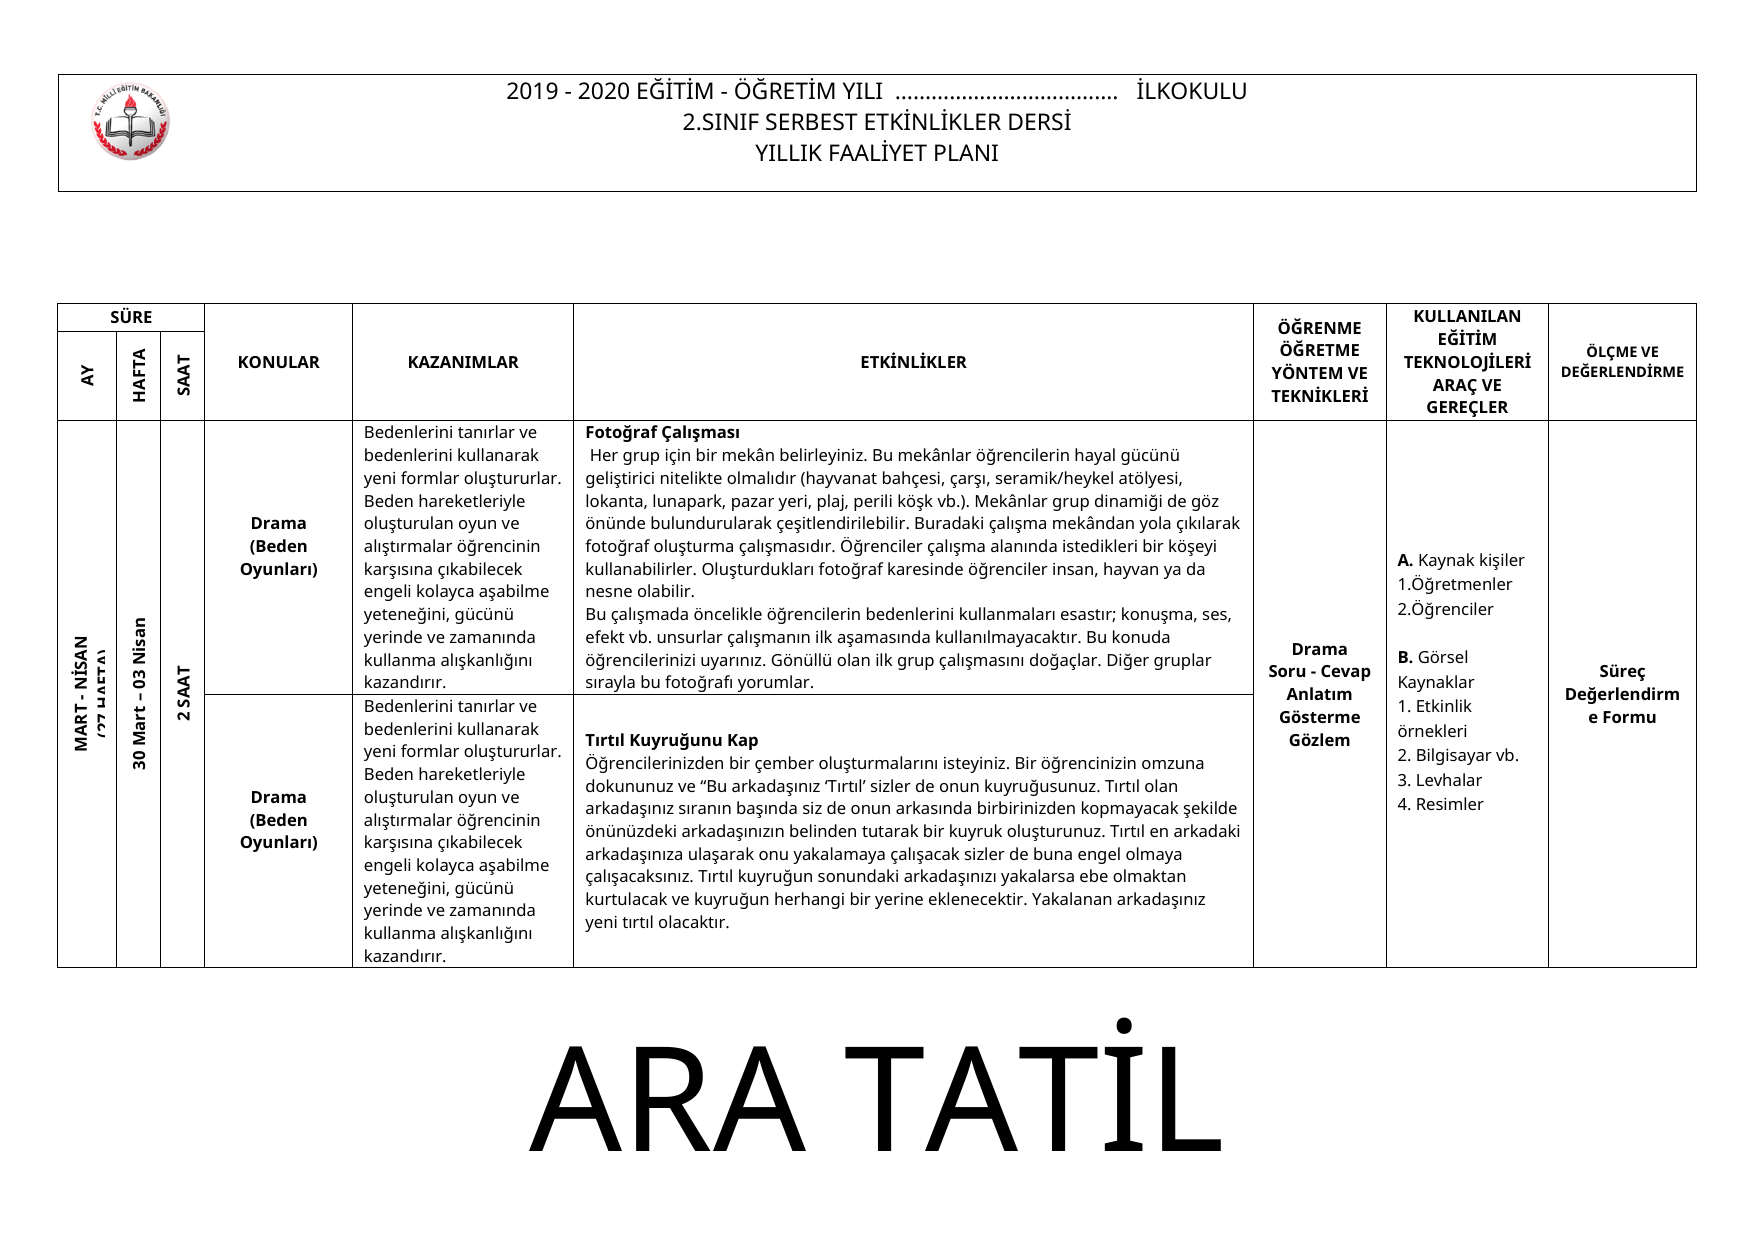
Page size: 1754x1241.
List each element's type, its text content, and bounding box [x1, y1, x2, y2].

table_header ÖLÇME VE DEĞERLENDİRME [1549, 304, 1696, 420]
text ARA TATİL [59, 996, 1695, 1194]
table_cell Fotoğraf Çalışması Her grup için bir mekân belirleyiniz. Bu mekânlar öğrencilerin hayal gücünü geliştirici nitelikte olmalıdır (hayvanat bahçesi, çarşı, seramik/heykel atölyesi, lokanta, lunapark, pazar yeri, plaj, perili köşk vb.). Mekânlar grup dinamiği de göz önünde bulundurularak çeşitlendirilebilir. Buradaki çalışma mekândan yola çıkılarak fotoğraf oluşturma çalışmasıdır. Öğrenciler çalışma alanında istedikleri bir köşeyi kullanabilirler. Oluşturdukları fotoğraf karesinde öğrenciler insan, hayvan ya da nesne olabilir. Bu çalışmada öncelikle öğrencilerin bedenlerini kullanmaları esastır; konuşma, ses, efekt vb. unsurlar çalışmanın ilk aşamasında kullanılmayacaktır. Bu konuda öğrencilerinizi uyarınız. Gönüllü olan ilk grup çalışmasını doğaçlar. Diğer gruplar sırayla bu fotoğrafı yorumlar. [574, 421, 1253, 694]
table_header KAZANIMLAR [353, 304, 573, 420]
table_cell Drama (Beden Oyunları) [205, 421, 352, 694]
table_cell SAAT [161, 332, 204, 420]
table_cell Bedenlerini tanırlar ve bedenlerini kullanarak yeni formlar oluştururlar. Beden hareketleriyle oluşturulan oyun ve alıştırmalar öğrencinin karşısına çıkabilecek engeli kolayca aşabilme yeteneğini, gücünü yerinde ve zamanında kullanma alışkanlığını kazandırır. [353, 421, 573, 694]
table_cell 30 Mart – 03 Nisan [117, 421, 160, 967]
table_header SÜRE [58, 304, 204, 331]
picture [85, 77, 175, 167]
table_cell Drama (Beden Oyunları) [205, 695, 352, 967]
table_cell Bedenlerini tanırlar ve bedenlerini kullanarak yeni formlar oluştururlar. Beden hareketleriyle oluşturulan oyun ve alıştırmalar öğrencinin karşısına çıkabilecek engeli kolayca aşabilme yeteneğini, gücünü yerinde ve zamanında kullanma alışkanlığını kazandırır. [353, 695, 573, 967]
table_cell Drama Soru - Cevap Anlatım Gösterme Gözlem [1254, 421, 1386, 967]
table_cell 2 SAAT [161, 421, 204, 967]
table_cell MART - NİSAN (27 HAFTA) [58, 421, 116, 967]
table_header KONULAR [205, 304, 352, 420]
table_cell AY [58, 332, 116, 420]
table_header ÖĞRENME ÖĞRETME YÖNTEM VE TEKNİKLERİ [1254, 304, 1386, 420]
table_cell Süreç Değerlendirme Formu [1549, 421, 1696, 967]
table_cell Tırtıl Kuyruğunu Kap Öğrencilerinizden bir çember oluşturmalarını isteyiniz. Bir öğrencinizin omzuna dokununuz ve “Bu arkadaşınız ‘Tırtıl’ sizler de onun kuyruğusunuz. Tırtıl olan arkadaşınız sıranın başında siz de onun arkasında birbirinizden kopmayacak şekilde önünüzdeki arkadaşınızın belinden tutarak bir kuyruk oluşturunuz. Tırtıl en arkadaki arkadaşınıza ulaşarak onu yakalamaya çalışacak sizler de buna engel olmaya çalışacaksınız. Tırtıl kuyruğun sonundaki arkadaşınızı yakalarsa ebe olmaktan kurtulacak ve kuyruğun herhangi bir yerine eklenecektir. Yakalanan arkadaşınız yeni tırtıl olacaktır. [574, 695, 1253, 967]
table_header KULLANILAN EĞİTİM TEKNOLOJİLERİ ARAÇ VE GEREÇLER [1387, 304, 1548, 420]
table_header ETKİNLİKLER [574, 304, 1253, 420]
table_cell A. Kaynak kişiler 1.Öğretmenler 2.Öğrenciler B. Görsel Kaynaklar 1. Etkinlik örnekleri 2. Bilgisayar vb. 3. Levhalar 4. Resimler [1387, 421, 1548, 967]
table_cell HAFTA [117, 332, 160, 420]
